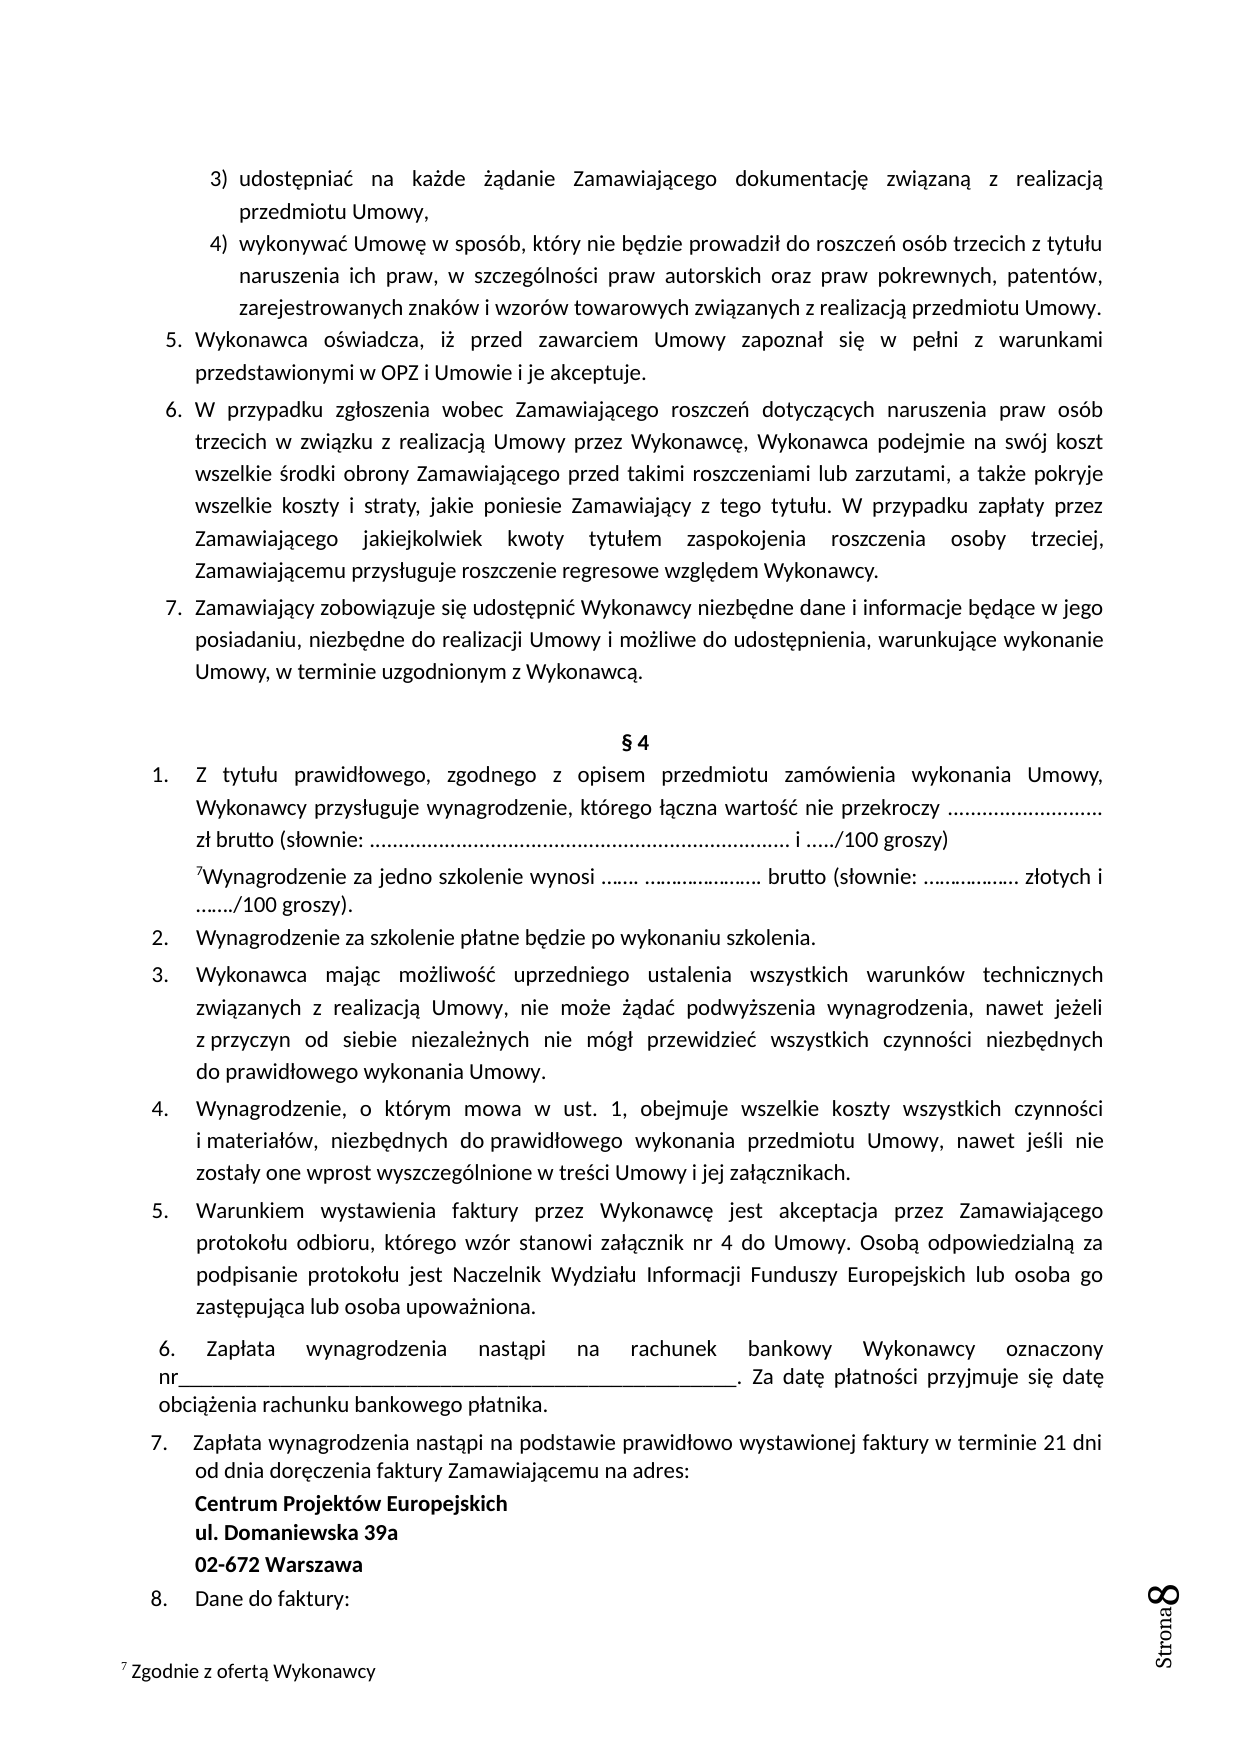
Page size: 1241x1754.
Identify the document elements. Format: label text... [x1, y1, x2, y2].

list Dane do faktury: [150, 1584, 1105, 1612]
list Wykonawca mając możliwość uprzedniego ustalenia wszystkich warunków technicznych związanych z realizacją Umowy, nie może żądać podwyższenia wynagrodzenia, nawet jeżeli z przyczyn od siebie niezależnych nie mógł przewidzieć wszystkich czynności niezbędnych do prawidłowego wykonania Umowy. [151, 960, 1105, 1085]
list wykonywać Umowę w sposób, który nie będzie prowadził do roszczeń osób trzecich z tytułu naruszenia ich praw, w szczególności praw autorskich oraz praw pokrewnych, patentów, zarejestrowanych znaków i wzorów towarowych związanych z realizacją przedmiotu Umowy. [209, 229, 1105, 321]
text 02-672 Warszawa [195, 1551, 1105, 1579]
list Z tytułu prawidłowego, zgodnego z opisem przedmiotu zamówienia wykonania Umowy, Wykonawcy przysługuje wynagrodzenie, którego łączna wartość nie przekroczy ........................... zł brutto (słownie: ......................................................................... i ...../100 groszy) [151, 761, 1105, 853]
text Centrum Projektów Europejskich ul. Domaniewska 39a [195, 1489, 1105, 1546]
text § 4 [165, 728, 1105, 756]
list Wykonawca oświadcza, iż przed zawarciem Umowy zapoznał się w pełni z warunkami przedstawionymi w OPZ i Umowie i je akceptuje. [165, 326, 1105, 386]
list W przypadku zgłoszenia wobec Zamawiającego roszczeń dotyczących naruszenia praw osób trzecich w związku z realizacją Umowy przez Wykonawcę, Wykonawca podejmie na swój koszt wszelkie środki obrony Zamawiającego przed takimi roszczeniami lub zarzutami, a także pokryje wszelkie koszty i straty, jakie poniesie Zamawiający z tego tytułu. W przypadku zapłaty przez Zamawiającego jakiejkolwiek kwoty tytułem zaspokojenia roszczenia osoby trzeciej, Zamawiającemu przysługuje roszczenie regresowe względem Wykonawcy. [165, 395, 1105, 584]
list Wynagrodzenie za szkolenie płatne będzie po wykonaniu szkolenia. [151, 923, 1105, 951]
text 6. Zapłata wynagrodzenia nastąpi na rachunek bankowy Wykonawcy oznaczony nr_________________________________________________. Za datę płatności przyjmuje się datę obciążenia rachunku bankowego płatnika. [158, 1334, 1105, 1418]
list Wynagrodzenie, o którym mowa w ust. 1, obejmuje wszelkie koszty wszystkich czynności i materiałów, niezbędnych do prawidłowego wykonania przedmiotu Umowy, nawet jeśli nie zostały one wprost wyszczególnione w treści Umowy i jej załącznikach. [151, 1094, 1105, 1187]
list udostępniać na każde żądanie Zamawiającego dokumentację związaną z realizacją przedmiotu Umowy, [209, 164, 1105, 225]
text Wynagrodzenie za jedno szkolenie wynosi ……. …………………. brutto (słownie: ……………… złotych i ……./100 groszy). [196, 862, 1105, 918]
list Zamawiający zobowiązuje się udostępnić Wykonawcy niezbędne dane i informacje będące w jego posiadaniu, niezbędne do realizacji Umowy i możliwe do udostępnienia, warunkujące wykonanie Umowy, w terminie uzgodnionym z Wykonawcą. [165, 593, 1105, 685]
list Warunkiem wystawienia faktury przez Wykonawcę jest akceptacja przez Zamawiającego protokołu odbioru, którego wzór stanowi załącznik nr 4 do Umowy. Osobą odpowiedzialną za podpisanie protokołu jest Naczelnik Wydziału Informacji Funduszy Europejskich lub osoba go zastępująca lub osoba upoważniona. [151, 1196, 1105, 1320]
text 7. Zapłata wynagrodzenia nastąpi na podstawie prawidłowo wystawionej faktury w terminie 21 dni od dnia doręczenia faktury Zamawiającemu na adres: [150, 1428, 1105, 1484]
